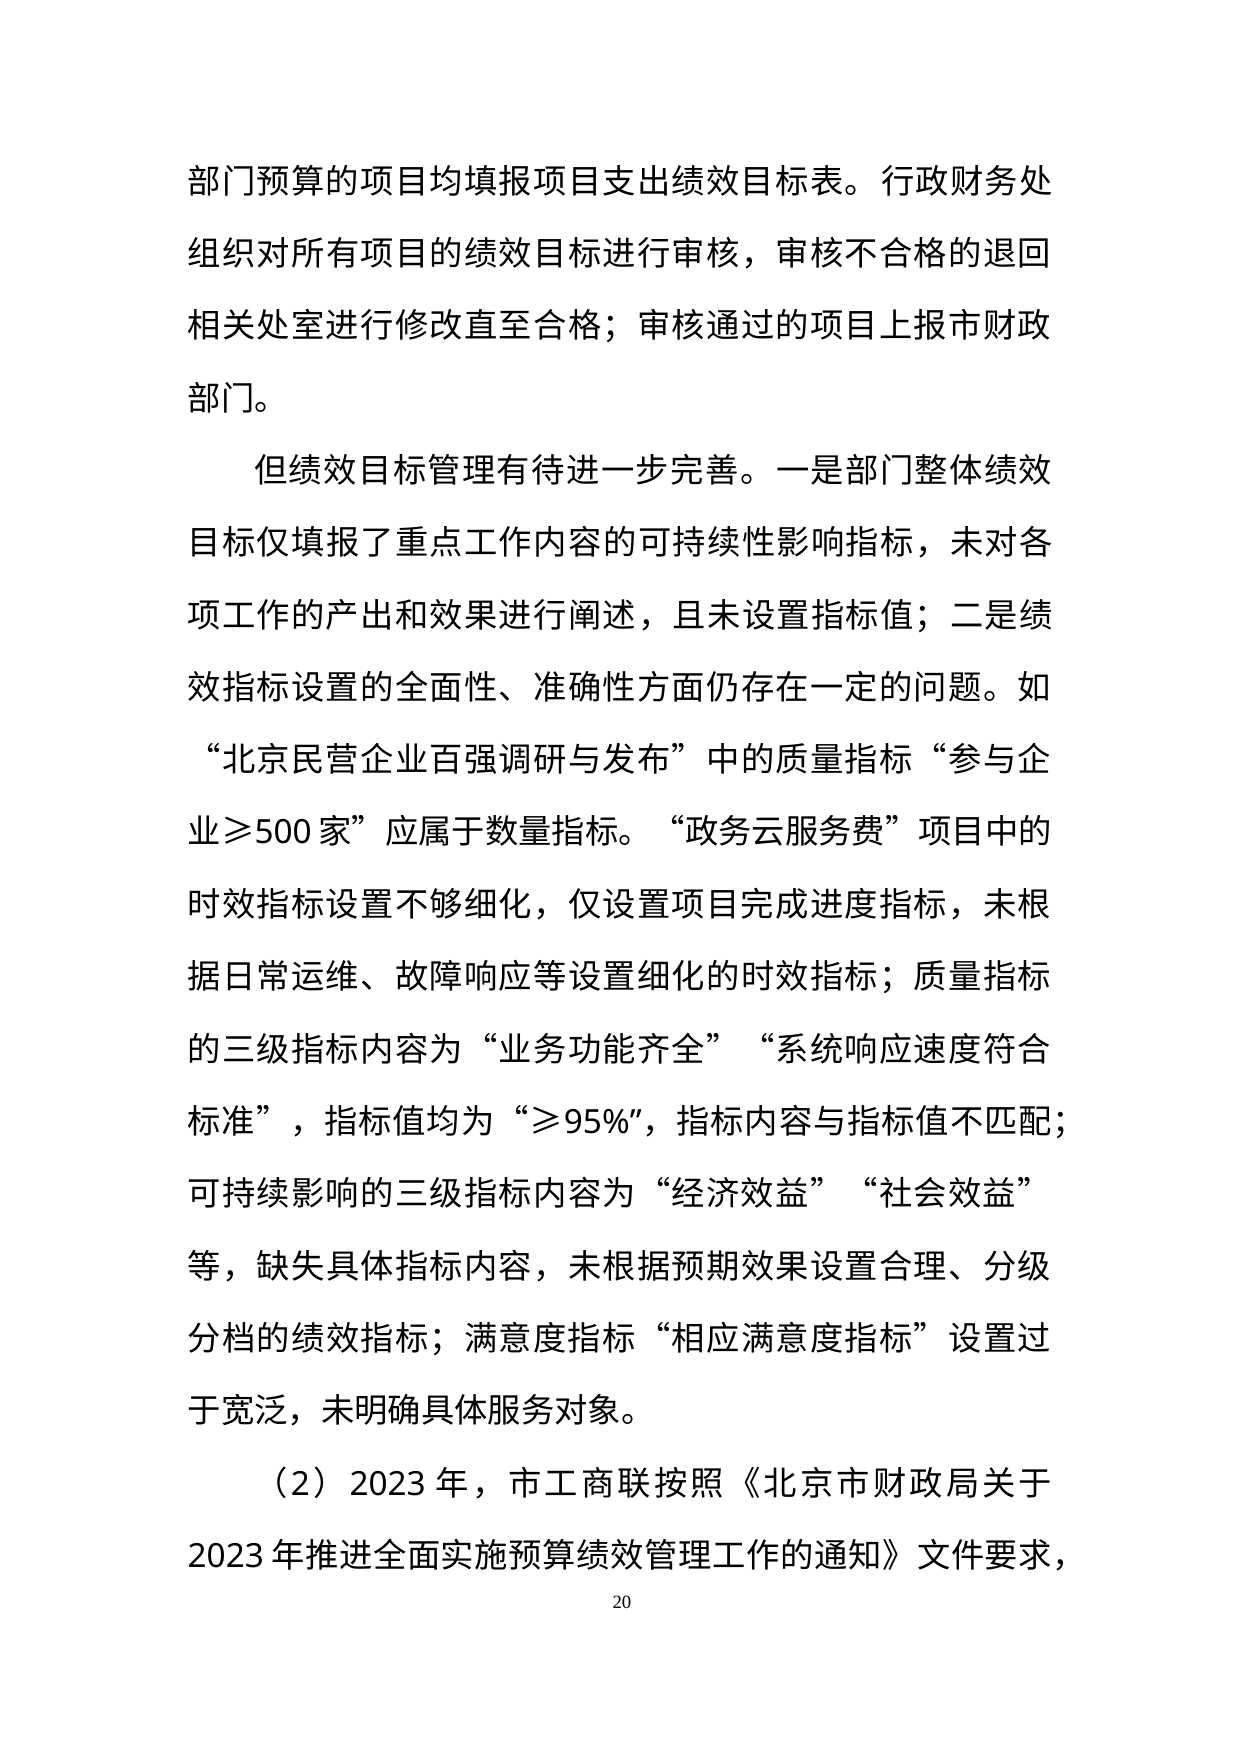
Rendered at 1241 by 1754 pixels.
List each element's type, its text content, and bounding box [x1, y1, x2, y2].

text 但绩效目标管理有待进一步完善。一是部门整体绩效目标仅填报了重点工作内容的可持续性影响指标，未对各项工作的产出和效果进行阐述，且未设置指标值；二是绩效指标设置的全面性、准确性方面仍存在一定的问题。如“北京民营企业百强调研与发布”中的质量指标“参与企业≥500家”应属于数量指标。“政务云服务费”项目中的时效指标设置不够细化，仅设置项目完成进度指标，未根据日常运维、故障响应等设置细化的时效指标；质量指标的三级指标内容为“业务功能齐全”“系统响应速度符合标准”，指标值均为“≥95%”，指标内容与指标值不匹配；可持续影响的三级指标内容为“经济效益”“社会效益”等，缺失具体指标内容，未根据预期效果设置合理、分级分档的绩效指标；满意度指标“相应满意度指标”设置过于宽泛，未明确具体服务对象。 [187, 444, 1053, 1432]
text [187, 1456, 1053, 1577]
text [187, 155, 1053, 420]
